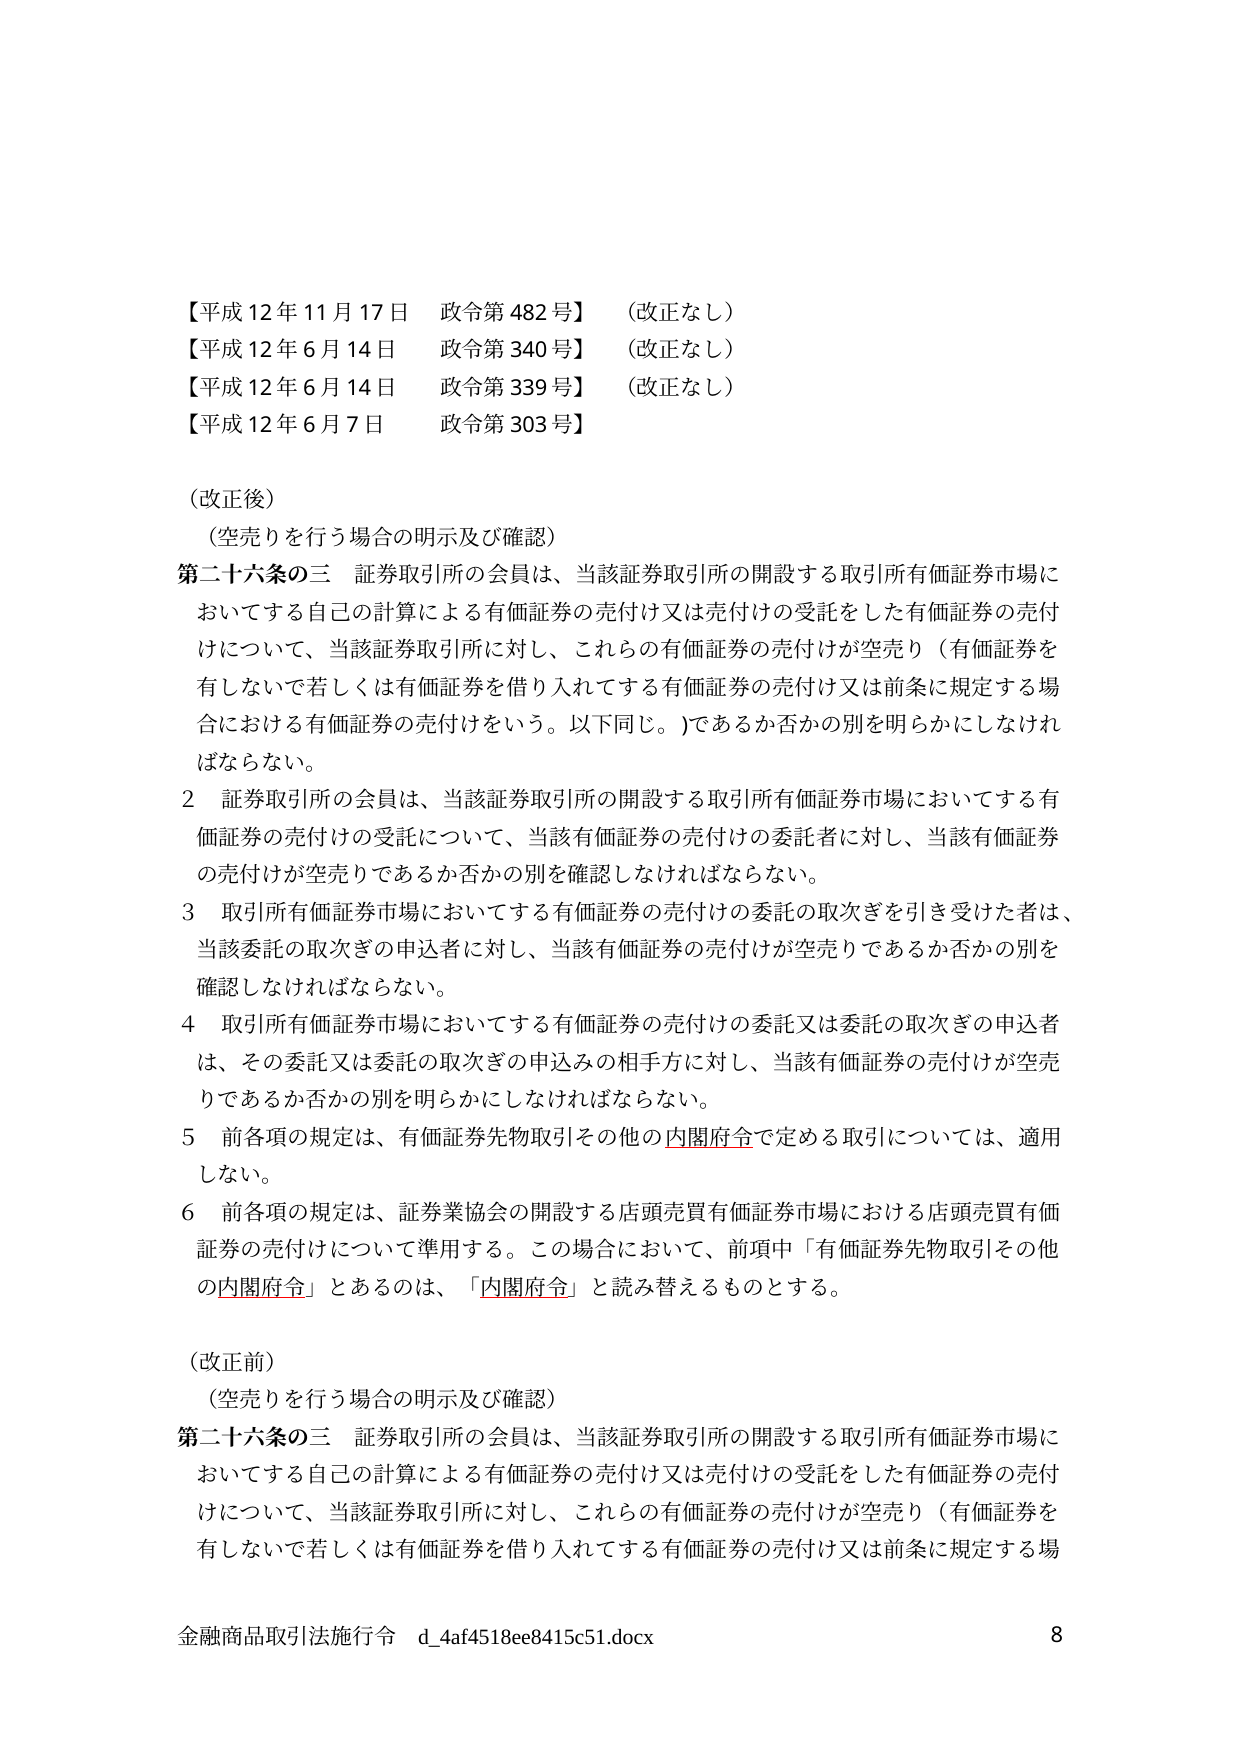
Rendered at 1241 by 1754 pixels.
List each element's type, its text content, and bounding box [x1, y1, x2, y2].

text ４ 取引所有価証券市場においてする有価証券の売付けの委託又は委託の取次ぎの申込者は、その委託又は委託の取次ぎの申込みの相手方に対し、当該有価証券の売付けが空売りであるか否かの別を明らかにしなければならない。 [177, 1004, 1063, 1117]
text ３ 取引所有価証券市場においてする有価証券の売付けの委託の取次ぎを引き受けた者は、当該委託の取次ぎの申込者に対し、当該有価証券の売付けが空売りであるか否かの別を確認しなければならない。 [177, 892, 1063, 1004]
text （空売りを行う場合の明示及び確認） [196, 1379, 1063, 1417]
text ２ 証券取引所の会員は、当該証券取引所の開設する取引所有価証券市場においてする有価証券の売付けの受託について、当該有価証券の売付けの委託者に対し、当該有価証券の売付けが空売りであるか否かの別を確認しなければならない。 [177, 779, 1063, 892]
text 【平成12年6月7日 政令第303号】 [177, 404, 1063, 442]
text 【平成12年6月14日 政令第340号】 （改正なし） [177, 329, 1063, 367]
text ５ 前各項の規定は、有価証券先物取引その他の内閣府令で定める取引については、適用しない。 [177, 1117, 1063, 1192]
text （空売りを行う場合の明示及び確認） [196, 517, 1063, 554]
text 【平成12年11月17日 政令第482号】 （改正なし） [177, 292, 1063, 329]
text 【平成12年6月14日 政令第339号】 （改正なし） [177, 367, 1063, 404]
text （改正前） [177, 1342, 1063, 1379]
text （改正後） [177, 479, 1063, 517]
text ６ 前各項の規定は、証券業協会の開設する店頭売買有価証券市場における店頭売買有価証券の売付けについて準用する。この場合において、前項中「有価証券先物取引その他の内閣府令」とあるのは、「内閣府令」と読み替えるものとする。 [177, 1192, 1063, 1304]
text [177, 1417, 1063, 1567]
